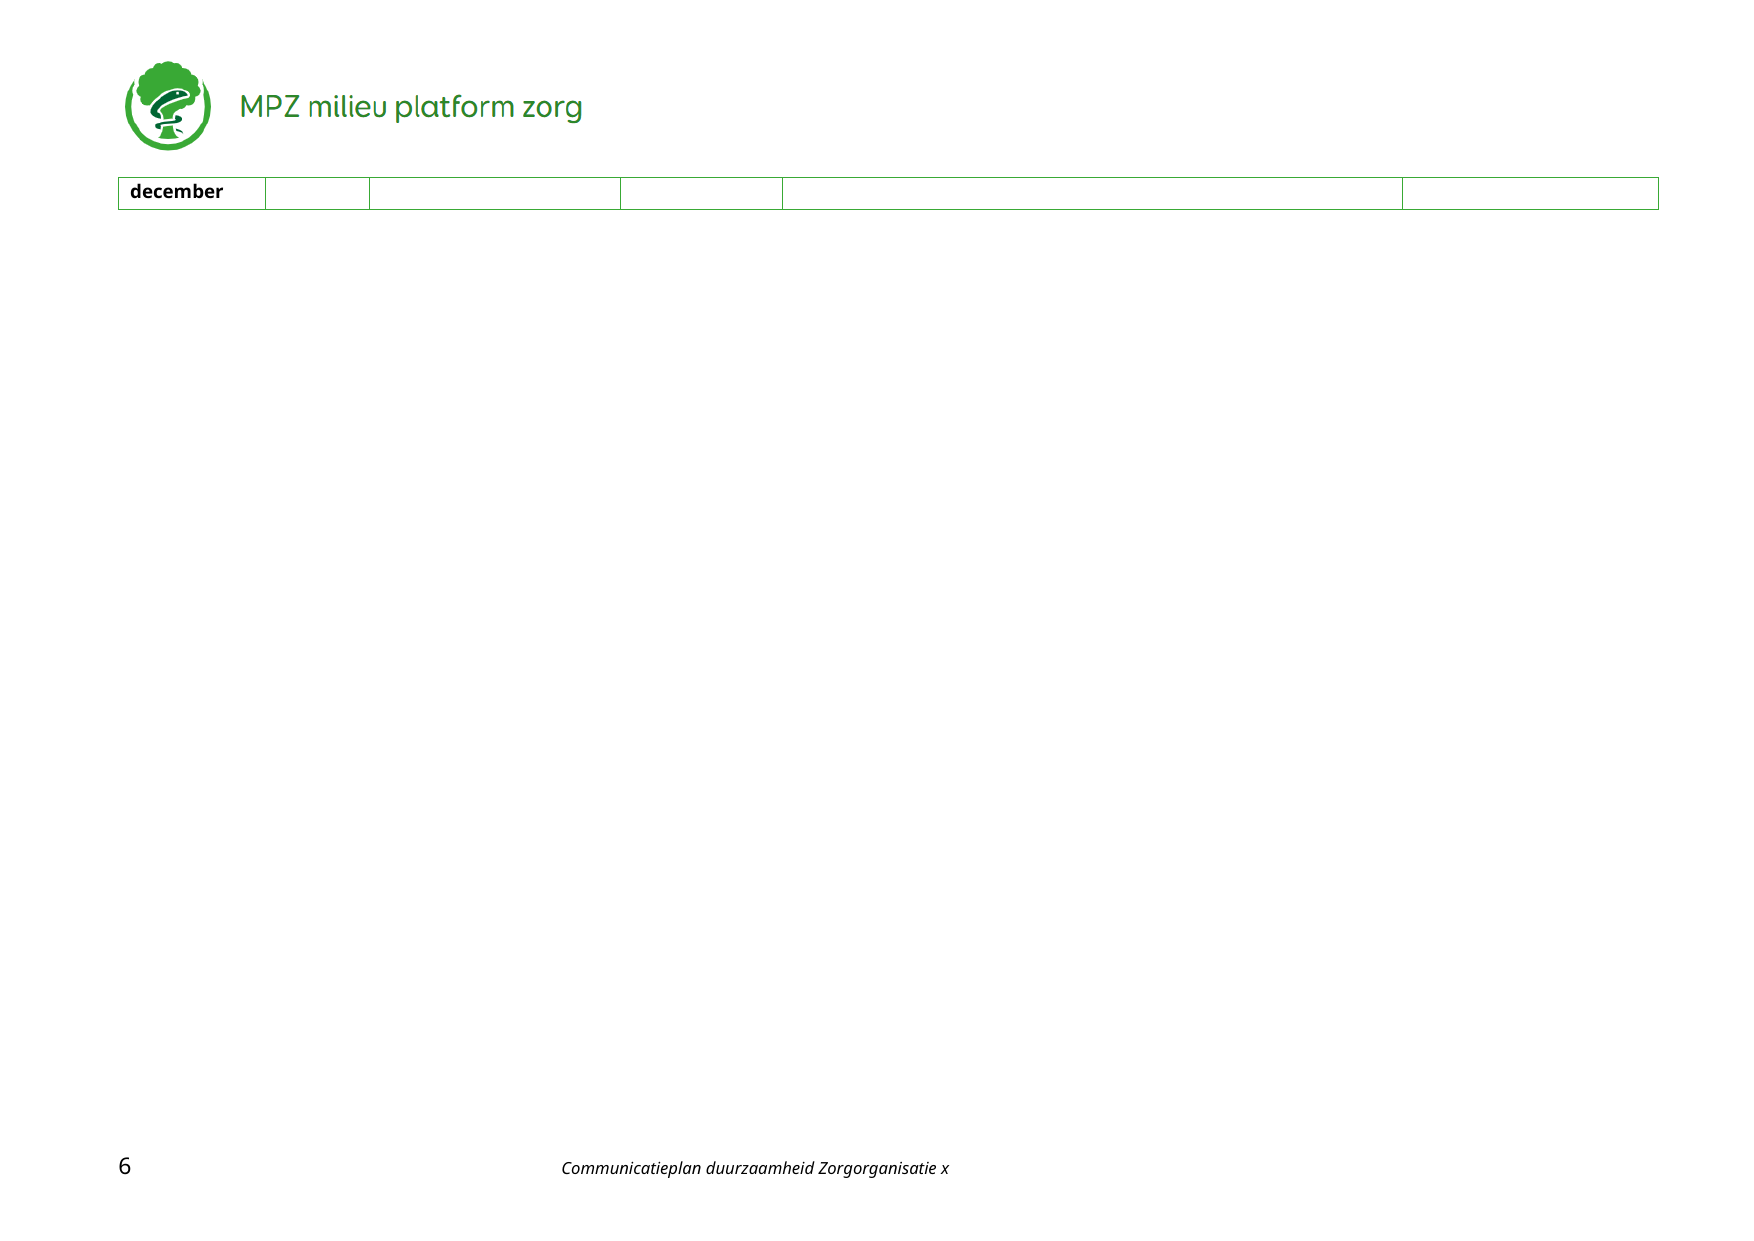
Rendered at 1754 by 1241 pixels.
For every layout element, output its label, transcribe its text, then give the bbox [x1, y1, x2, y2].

table_cell [783, 178, 1402, 208]
table_cell december [119, 178, 265, 208]
table_cell [266, 178, 369, 208]
picture [118, 59, 588, 156]
table_cell [1403, 178, 1658, 208]
table_cell [370, 178, 620, 208]
table_cell [621, 178, 782, 208]
